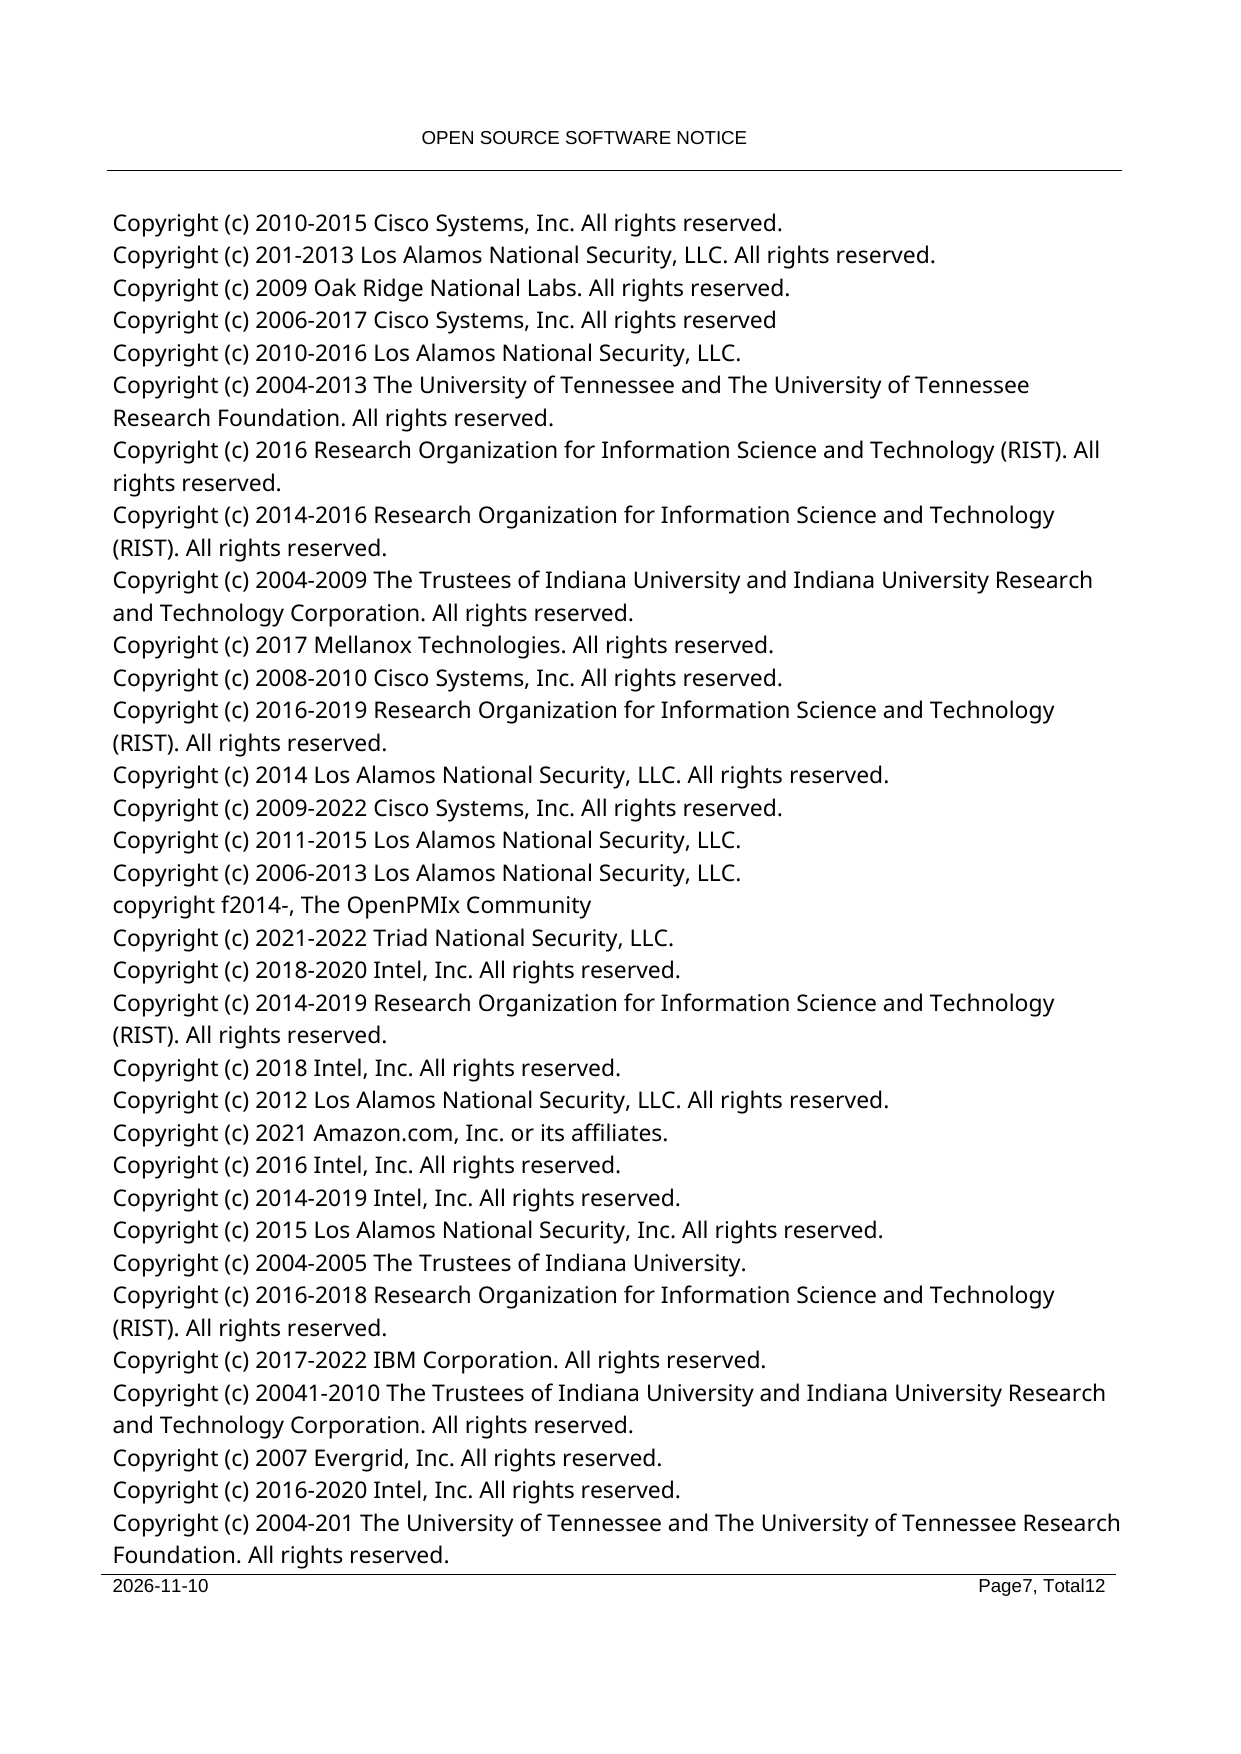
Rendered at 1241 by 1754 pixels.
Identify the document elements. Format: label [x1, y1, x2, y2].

text [112, 206, 1128, 1571]
